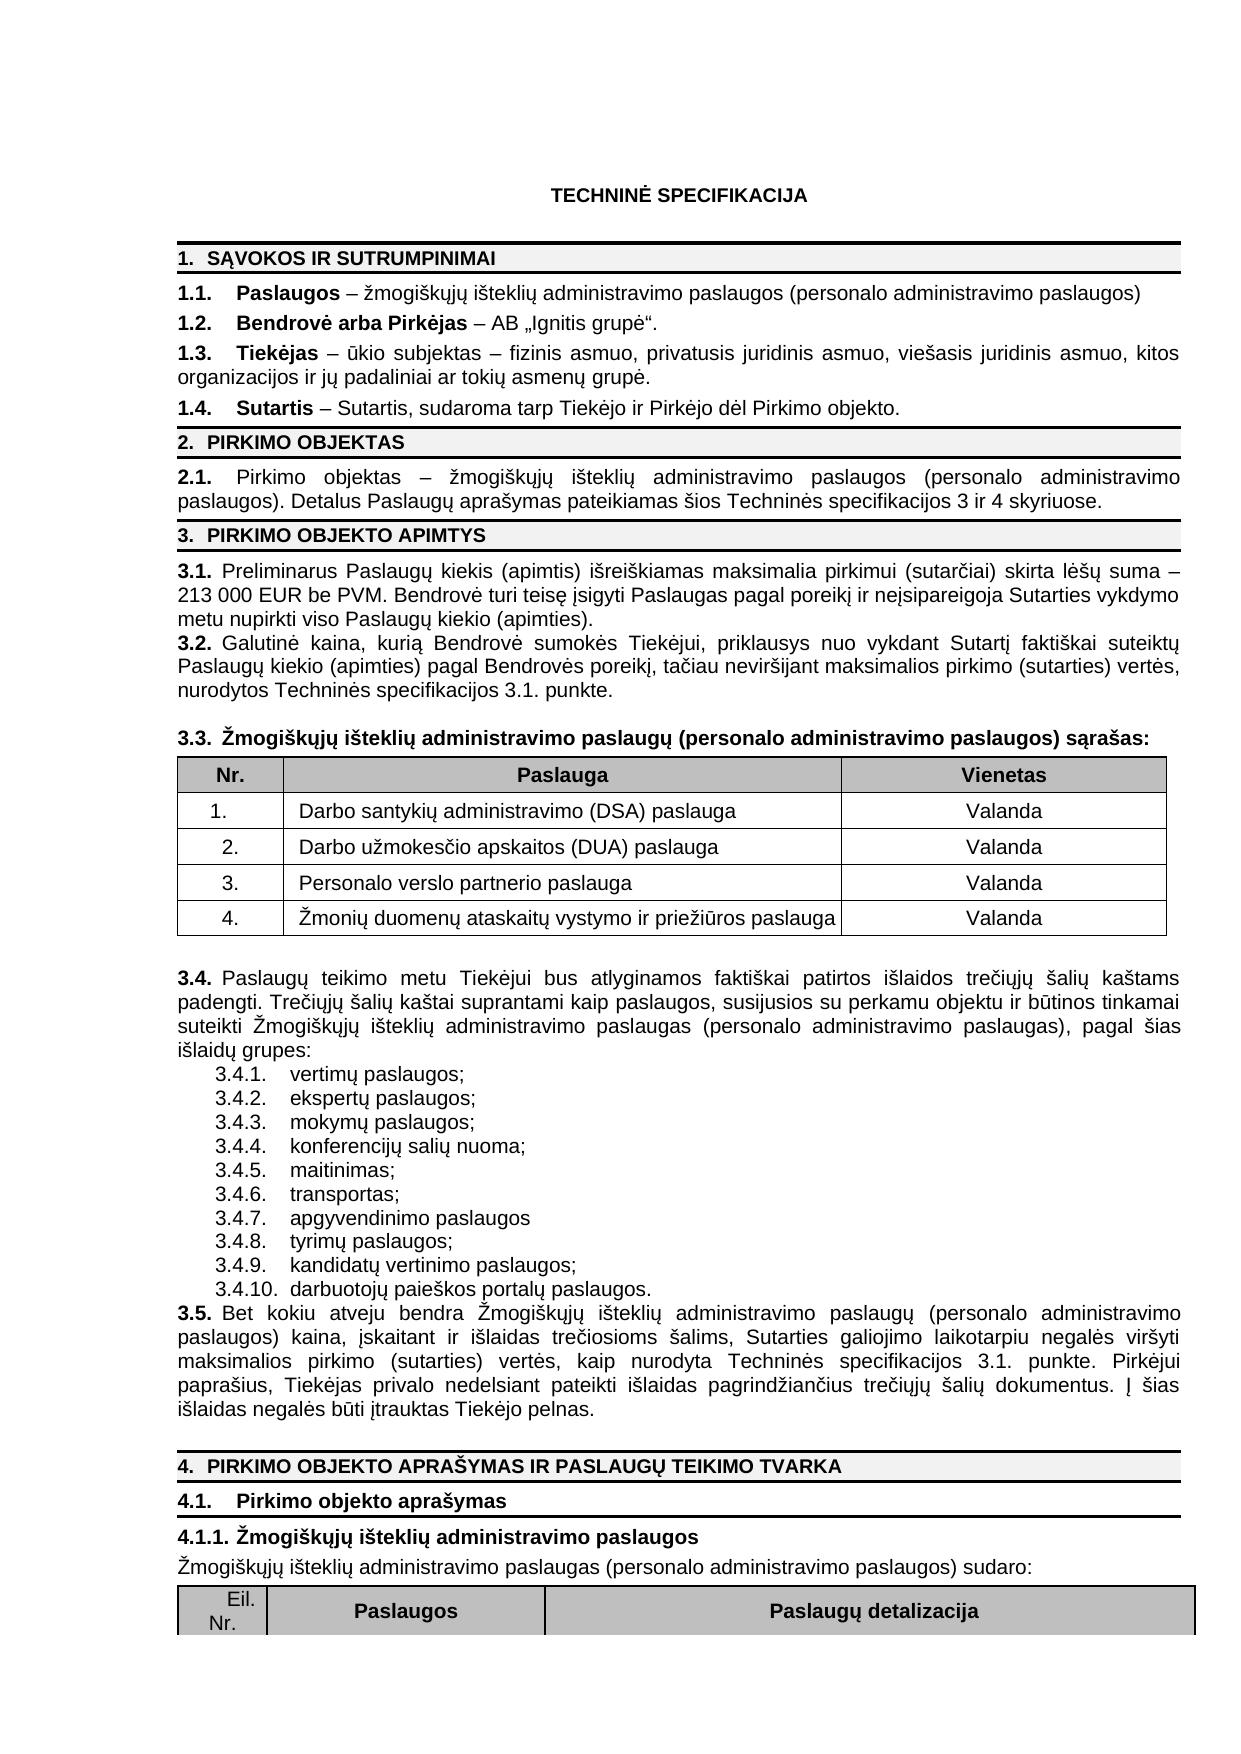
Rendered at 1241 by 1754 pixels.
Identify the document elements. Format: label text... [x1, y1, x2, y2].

list tyrimų paslaugos; [215, 1229, 1181, 1253]
list Paslaugų teikimo metu Tiekėjui bus atlyginamos faktiškai patirtos išlaidos trečiųjų šalių kaštams padengti. Trečiųjų šalių kaštai suprantami kaip paslaugos, susijusios su perkamu objektu ir būtinos tinkamai suteikti Žmogiškųjų išteklių administravimo paslaugas (personalo administravimo paslaugas), pagal šias išlaidų grupes: [177, 966, 1181, 1062]
list maitinimas; [215, 1157, 1181, 1181]
list mokymų paslaugos; [215, 1109, 1181, 1133]
table_cell Žmonių duomenų ataskaitų vystymo ir priežiūros paslauga [284, 901, 841, 934]
list Paslaugos – žmogiškųjų išteklių administravimo paslaugos (personalo administravimo paslaugos) [177, 281, 1181, 305]
list Pirkimo objekto aprašymas [177, 1489, 1181, 1515]
table_header Paslauga [284, 758, 841, 792]
table_cell Valanda [842, 865, 1166, 900]
table_cell Valanda [842, 901, 1166, 934]
list SĄVOKOS IR SUTRUMPINIMAI [177, 245, 1181, 271]
list vertimų paslaugos; [215, 1062, 1181, 1086]
table_header Paslaugų detalizacija [546, 1587, 1194, 1635]
list darbuotojų paieškos portalų paslaugos. [215, 1277, 1181, 1301]
list apgyvendinimo paslaugos [215, 1205, 1181, 1229]
table_cell 1. [178, 793, 283, 828]
table_header Vienetas [842, 758, 1166, 792]
text Žmogiškųjų išteklių administravimo paslaugas (personalo administravimo paslaugos) sudaro: [177, 1555, 1181, 1579]
table_header Eil. Nr. [179, 1587, 266, 1635]
list Preliminarus Paslaugų kiekis (apimtis) išreiškiamas maksimalia pirkimui (sutarčiai) skirta lėšų suma – 213 000 EUR be PVM. Bendrovė turi teisę įsigyti Paslaugas pagal poreikį ir neįsipareigoja Sutarties vykdymo metu nupirkti viso Paslaugų kiekio (apimties). [177, 558, 1181, 630]
list PIRKIMO OBJEKTO APRAŠYMAS IR PASLAUGŲ TEIKIMO TVARKA [177, 1453, 1181, 1480]
list Pirkimo objektas – žmogiškųjų išteklių administravimo paslaugos (personalo administravimo paslaugos). Detalus Paslaugų aprašymas pateikiamas šios Techninės specifikacijos 3 ir 4 skyriuose. [177, 465, 1181, 513]
list Bet kokiu atveju bendra Žmogiškųjų išteklių administravimo paslaugų (personalo administravimo paslaugos) kaina, įskaitant ir išlaidas trečiosioms šalims, Sutarties galiojimo laikotarpiu negalės viršyti maksimalios pirkimo (sutarties) vertės, kaip nurodyta Techninės specifikacijos 3.1. punkte. Pirkėjui paprašius, Tiekėjas privalo nedelsiant pateikti išlaidas pagrindžiančius trečiųjų šalių dokumentus. Į šias išlaidas negalės būti įtrauktas Tiekėjo pelnas. [177, 1301, 1181, 1421]
text TECHNINĖ SPECIFIKACIJA [177, 183, 1181, 206]
list konferencijų salių nuoma; [215, 1133, 1181, 1157]
list Žmogiškųjų išteklių administravimo paslaugų (personalo administravimo paslaugos) sąrašas: [177, 726, 1181, 750]
list transportas; [215, 1181, 1181, 1205]
table_cell Valanda [842, 829, 1166, 864]
table_cell Darbo užmokesčio apskaitos (DUA) paslauga [284, 829, 841, 864]
list ekspertų paslaugos; [215, 1086, 1181, 1109]
list PIRKIMO OBJEKTAS [177, 429, 1181, 456]
list PIRKIMO OBJEKTO APIMTYS [177, 522, 1181, 549]
table_header Paslaugos [268, 1587, 544, 1635]
list Žmogiškųjų išteklių administravimo paslaugos [177, 1525, 1181, 1549]
list kandidatų vertinimo paslaugos; [215, 1253, 1181, 1277]
table_cell Personalo verslo partnerio paslauga [284, 865, 841, 900]
table_header Nr. [178, 758, 283, 792]
table_cell Valanda [842, 793, 1166, 828]
list Sutartis – Sutartis, sudaroma tarp Tiekėjo ir Pirkėjo dėl Pirkimo objekto. [177, 395, 1181, 419]
table_cell 2. [178, 829, 283, 864]
table_cell 4. [178, 901, 283, 934]
list Bendrovė arba Pirkėjas – . [177, 311, 1181, 335]
table_cell Darbo santykių administravimo (DSA) paslauga [284, 793, 841, 828]
table_cell 3. [178, 865, 283, 900]
list Tiekėjas – ūkio subjektas – fizinis asmuo, privatusis juridinis asmuo, viešasis juridinis asmuo, kitos organizacijos ir jų padaliniai ar tokių asmenų grupė. [177, 341, 1181, 389]
list Galutinė kaina, kurią Bendrovė sumokės Tiekėjui, priklausys nuo vykdant Sutartį faktiškai suteiktų Paslaugų kiekio (apimties) pagal Bendrovės poreikį, tačiau neviršijant maksimalios pirkimo (sutarties) vertės, nurodytos Techninės specifikacijos 3.1. punkte. [177, 630, 1181, 702]
